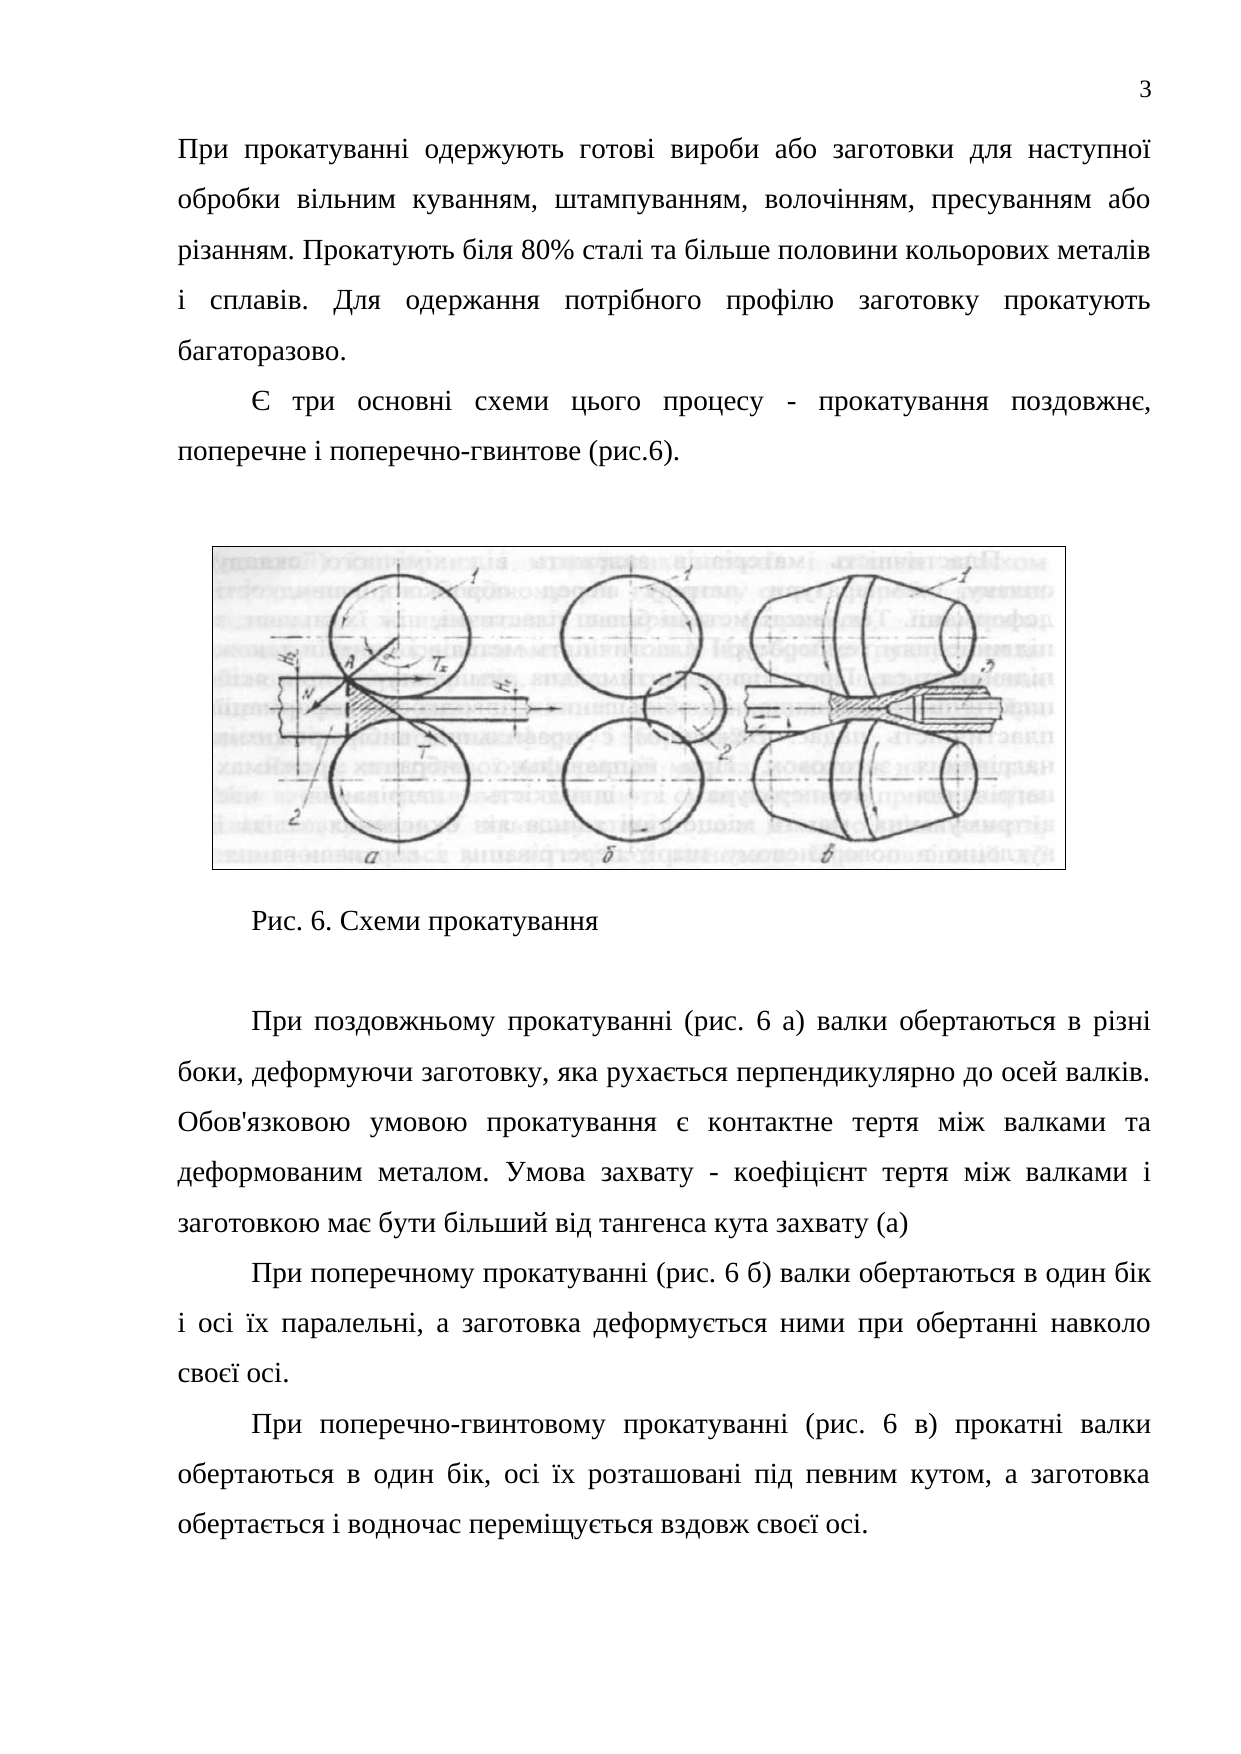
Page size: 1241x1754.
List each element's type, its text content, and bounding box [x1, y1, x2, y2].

text При поздовжньому прокатуванні (рис. 6 а) валки обертаються в різні боки, деформуючи заготовку, яка рухається перпендикулярно до осей валків. Обов'язковою умовою прокатування є контактне тертя між валками та деформованим металом. Умова захвату - коефіцієнт тертя між валками і заготовкою має бути більший від тангенса кута захвату (а) [177, 1003, 1152, 1238]
text Є три основні схеми цього процесу - прокатування поздовжнє, поперечне і поперечно-гвинтове (рис.6). [177, 383, 1152, 467]
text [177, 131, 1152, 366]
text Рис. 6. Схеми прокатування [177, 534, 1152, 936]
text При поперечно-гвинтовому прокатуванні (рис. 6 в) прокатні валки обертаються в один бік, осі їх розташовані під певним кутом, а заготовка обертається і водночас переміщується вздовж своєї осі. [177, 1406, 1152, 1540]
text При поперечному прокатуванні (рис. 6 б) валки обертаються в один бік і осі їх паралельні, а заготовка деформується ними при обертанні навколо своєї осі. [177, 1255, 1152, 1389]
